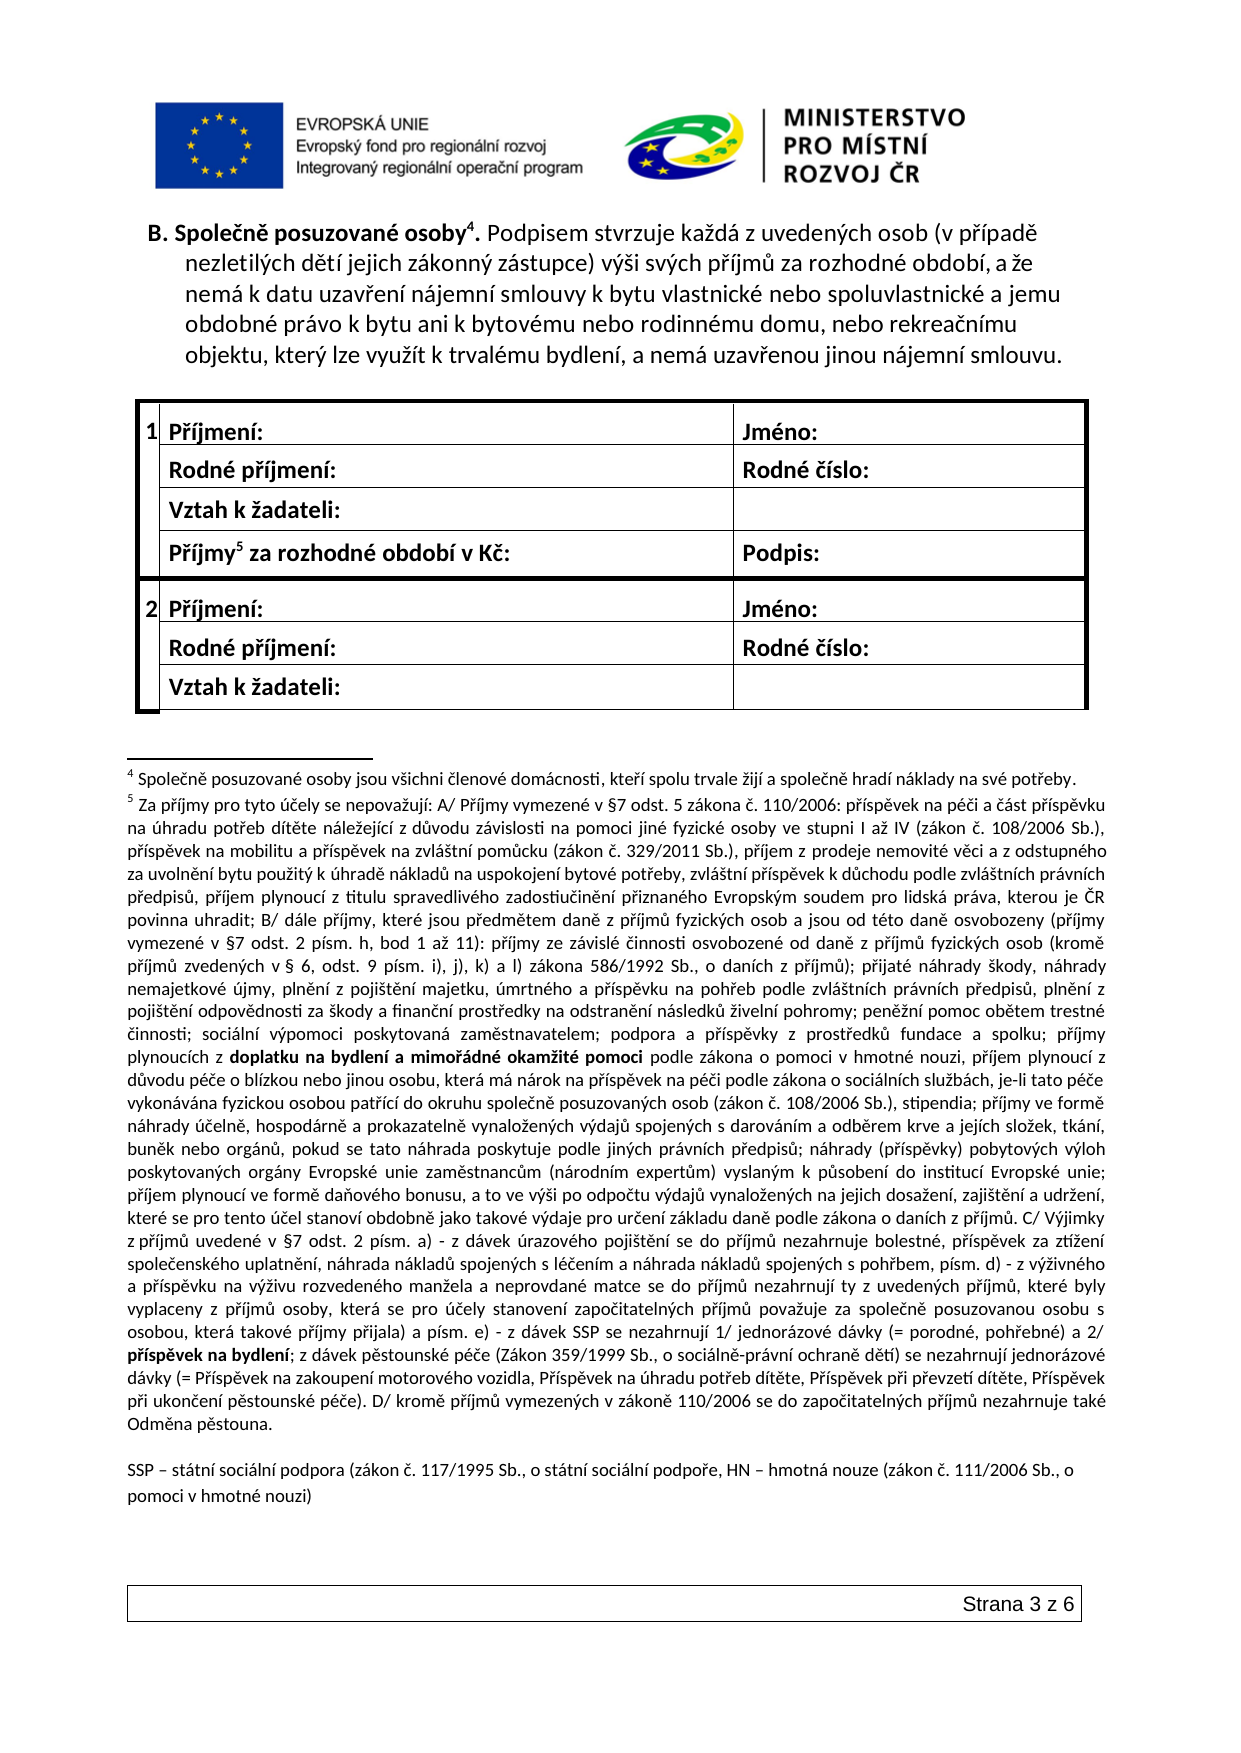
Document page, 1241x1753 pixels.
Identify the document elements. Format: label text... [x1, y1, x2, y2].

table_header Jméno: [734, 403, 1084, 444]
table_cell 2 [140, 581, 159, 709]
table_header Příjmení: [160, 403, 733, 444]
table_cell Rodné číslo: [734, 445, 1084, 487]
table_cell Podpis: [734, 531, 1084, 576]
table_cell Rodné číslo: [734, 622, 1084, 664]
table_cell [734, 665, 1084, 709]
table_cell Příjmení: [160, 581, 733, 621]
table_cell Vztah k žadateli: [160, 488, 733, 530]
table_cell Vztah k žadateli: [160, 665, 733, 709]
table_cell Jméno: [734, 581, 1084, 621]
table_cell [734, 488, 1084, 530]
picture [127, 73, 993, 217]
table_cell Příjmy za rozhodné období v Kč: [160, 531, 733, 576]
table_cell Rodné příjmení: [160, 445, 733, 487]
text B. Společně posuzované osoby. Podpisem stvrzuje každá z uvedených osob (v případě nezletilých dětí jejich zákonný zástupce) výši svých příjmů za rozhodné období, a že nemá k datu uzavření nájemní smlouvy k bytu vlastnické nebo spoluvlastnické a jemu obdobné právo k bytu ani k bytovému nebo rodinnému domu, nebo rekreačnímu objektu, který lze využít k trvalému bydlení, a nemá uzavřenou jinou nájemní smlouvu. [147, 217, 1093, 369]
table_cell Rodné příjmení: [160, 622, 733, 664]
table_header 1 [140, 403, 159, 576]
